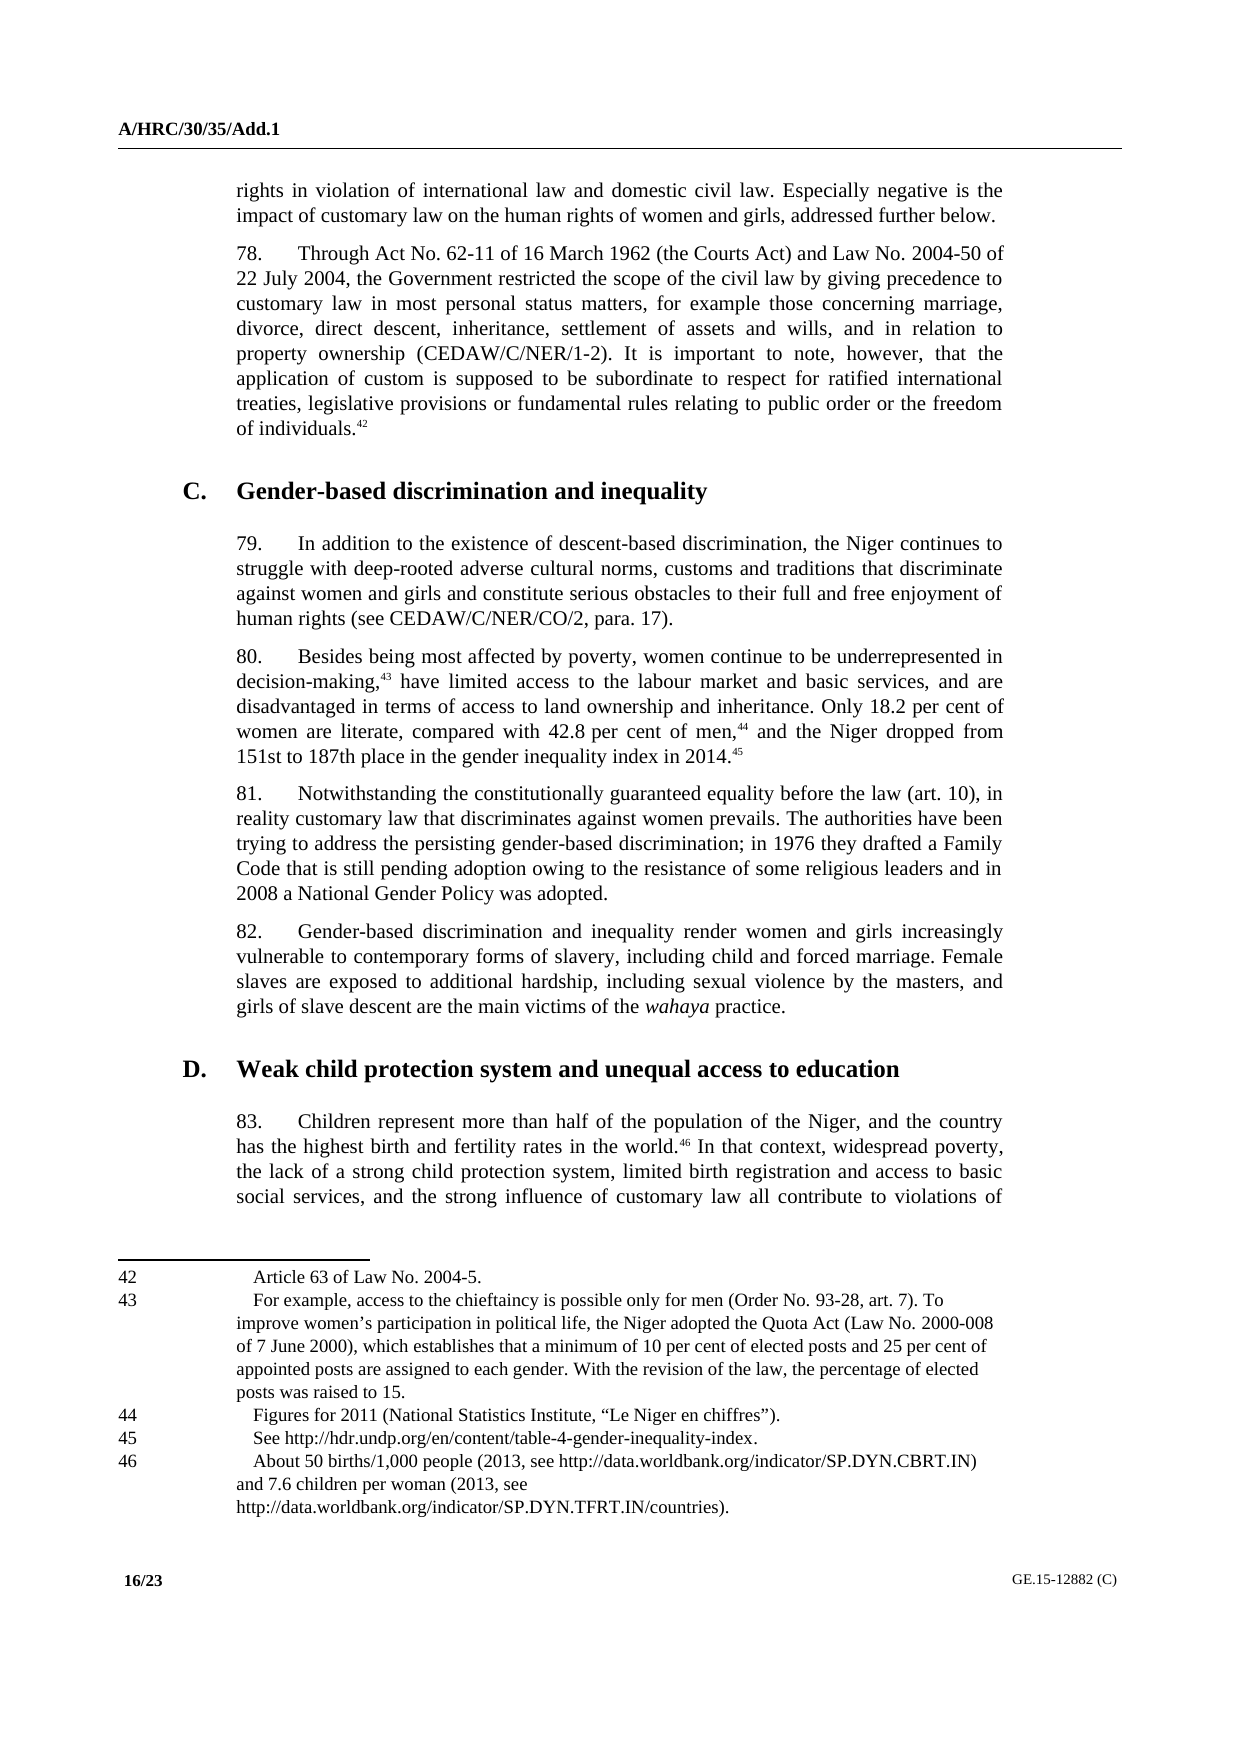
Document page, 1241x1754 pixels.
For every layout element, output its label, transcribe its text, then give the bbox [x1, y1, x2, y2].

text C. Gender-based discrimination and inequality [118, 477, 1004, 505]
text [236, 177, 1004, 227]
text 81. Notwithstanding the constitutionally guaranteed equality before the law (art. 10), in reality customary law that discriminates against women prevails. The authorities have been trying to address the persisting gender-based discrimination; in 1976 they drafted a Family Code that is still pending adoption owing to the resistance of some religious leaders and in 2008 a National Gender Policy was adopted. [236, 780, 1004, 905]
text 79. In addition to the existence of descent-based discrimination, the Niger continues to struggle with deep-rooted adverse cultural norms, customs and traditions that discriminate against women and girls and constitute serious obstacles to their full and free enjoyment of human rights (see CEDAW/C/NER/CO/2, para. 17). [236, 530, 1004, 630]
text 82. Gender-based discrimination and inequality render women and girls increasingly vulnerable to contemporary forms of slavery, including child and forced marriage. Female slaves are exposed to additional hardship, including sexual violence by the masters, and girls of slave descent are the main victims of the wahaya practice. [236, 918, 1004, 1018]
text D. Weak child protection system and unequal access to education [118, 1055, 1004, 1083]
text 80. Besides being most affected by poverty, women continue to be underrepresented in decision-making, have limited access to the labour market and basic services, and are disadvantaged in terms of access to land ownership and inheritance. Only 18.2 per cent of women are literate, compared with 42.8 per cent of men, and the Niger dropped from 151st to 187th place in the gender inequality index in 2014. [236, 643, 1004, 768]
text 83. Children represent more than half of the population of the Niger, and the country has the highest birth and fertility rates in the world. In that context, widespread poverty, the lack of a strong child protection system, limited birth registration and access to basic social services, and the strong influence of customary law all contribute to violations of children’s rights and the increased vulnerability of children to contemporary forms of slavery. [236, 1108, 1004, 1208]
text 78. Through Act No. 62-11 of 16 March 1962 (the Courts Act) and Law No. 2004-50 of 22 July 2004, the Government restricted the scope of the civil law by giving precedence to customary law in most personal status matters, for example those concerning marriage, divorce, direct descent, inheritance, settlement of assets and wills, and in relation to property ownership (CEDAW/C/NER/1-2). It is important to note, however, that the application of custom is supposed to be subordinate to respect for ratified international treaties, legislative provisions or fundamental rules relating to public order or the freedom of individuals. [236, 240, 1004, 440]
